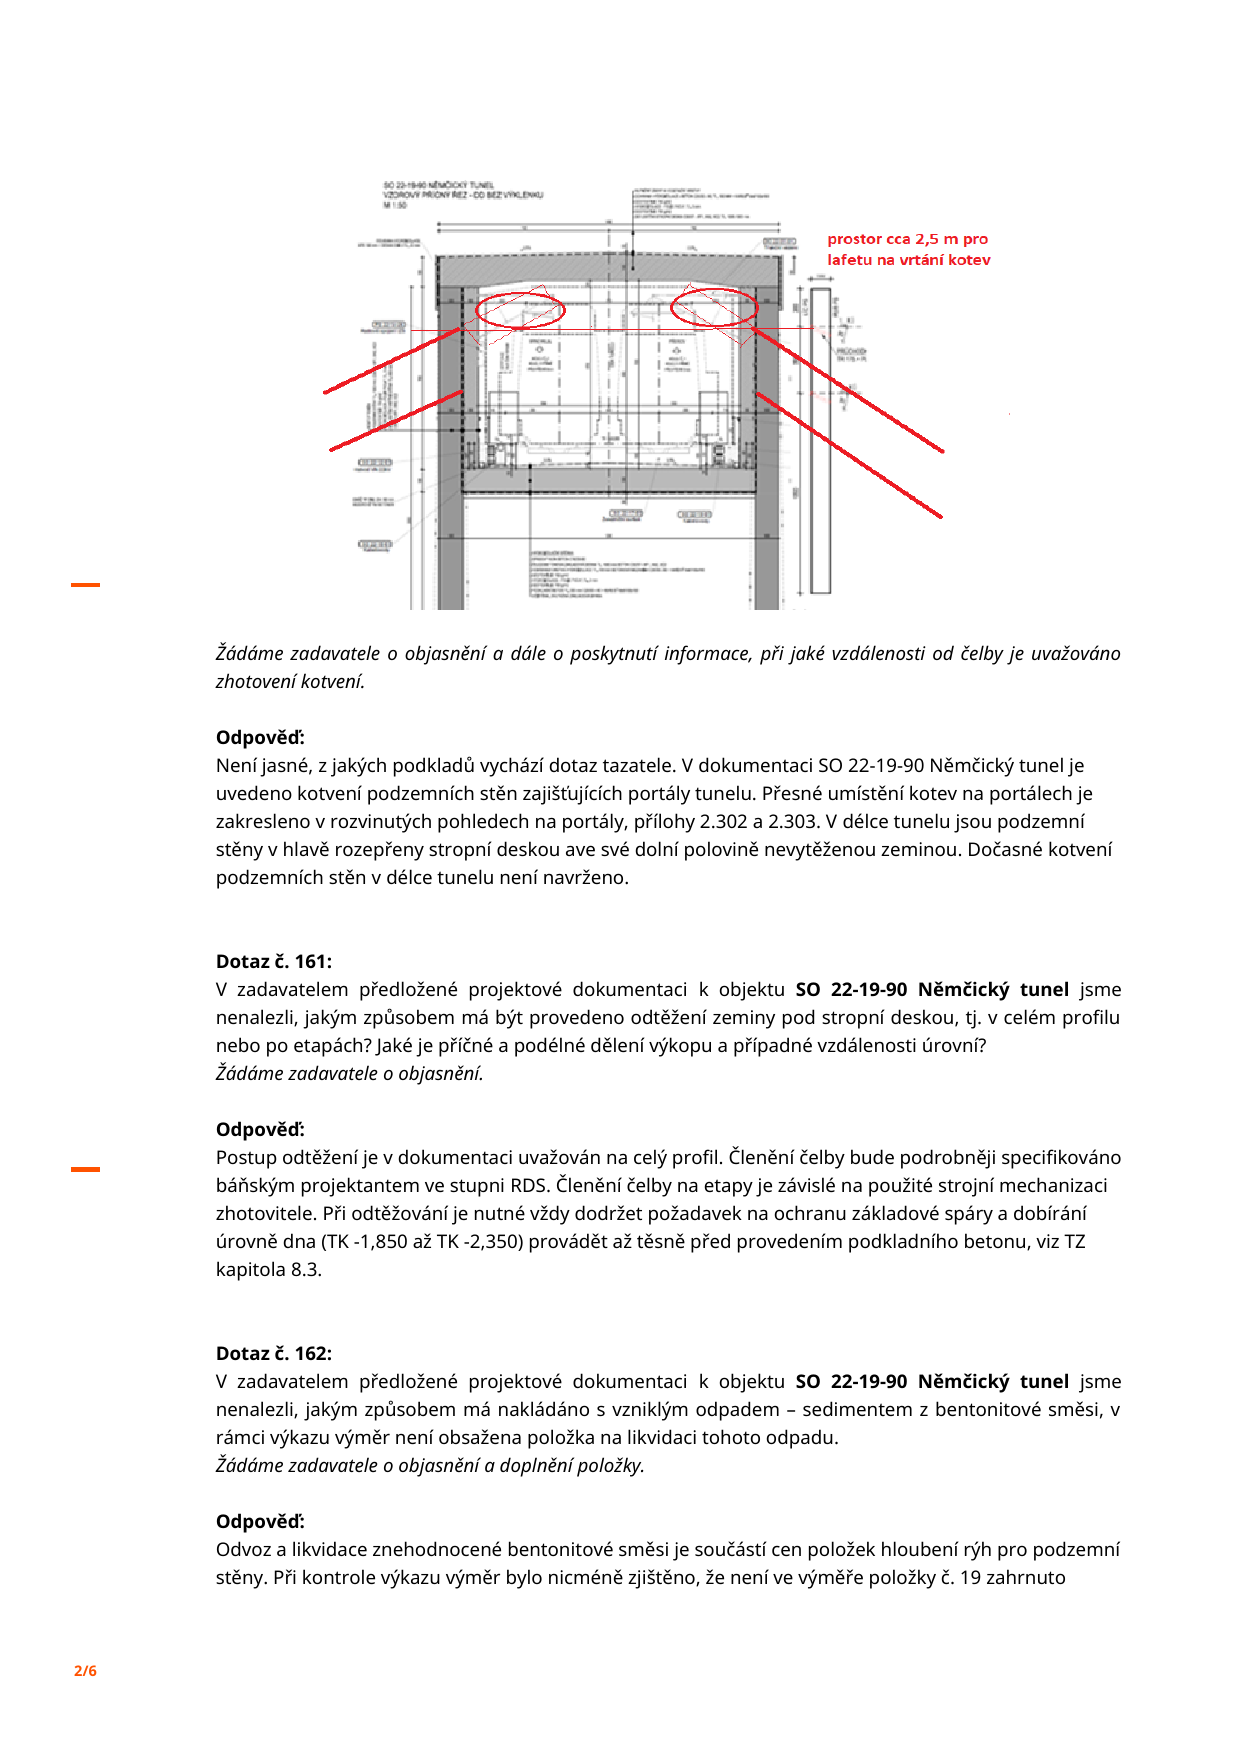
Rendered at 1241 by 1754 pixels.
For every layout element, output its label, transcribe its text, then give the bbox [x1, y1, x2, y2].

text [216, 1537, 1122, 1590]
text Žádáme zadavatele o objasnění a doplnění položky. [216, 1452, 1122, 1478]
text Dotaz č. 162: [216, 1340, 1122, 1366]
text Žádáme zadavatele o objasnění a dále o poskytnutí informace, při jaké vzdálenosti od čelby je uvažováno zhotovení kotvení. [216, 640, 1122, 693]
text Žádáme zadavatele o objasnění. [216, 1060, 1122, 1086]
text Není jasné, z jakých podkladů vychází dotaz tazatele. V dokumentaci SO 22-19-90 Němčický tunel je uvedeno kotvení podzemních stěn zajišťujících portály tunelu. Přesné umístění kotev na portálech je zakresleno v rozvinutých pohledech na portály, přílohy 2.302 a 2.303. V délce tunelu jsou podzemní stěny v hlavě rozepřeny stropní deskou ave své dolní polovině nevytěženou zeminou. Dočasné kotvení podzemních stěn v délce tunelu není navrženo. [216, 752, 1122, 889]
text V zadavatelem předložené projektové dokumentaci k objektu SO 22-19-90 Němčický tunel jsme nenalezli, jakým způsobem má být provedeno odtěžení zeminy pod stropní deskou, tj. v celém profilu nebo po etapách? Jaké je příčné a podélné dělení výkopu a případné vzdálenosti úrovní? [216, 976, 1122, 1058]
text Odpověď: [216, 1508, 1122, 1534]
text V zadavatelem předložené projektové dokumentaci k objektu SO 22-19-90 Němčický tunel jsme nenalezli, jakým způsobem má nakládáno s vzniklým odpadem – sedimentem z bentonitové směsi, v rámci výkazu výměr není obsažena položka na likvidaci tohoto odpadu. [216, 1368, 1122, 1450]
picture [321, 120, 1017, 610]
text Odpověď: [216, 1116, 1122, 1142]
text Postup odtěžení je v dokumentaci uvažován na celý profil. Členění čelby bude podrobněji specifikováno báňským projektantem ve stupni RDS. Členění čelby na etapy je závislé na použité strojní mechanizaci zhotovitele. Při odtěžování je nutné vždy dodržet požadavek na ochranu základové spáry a dobírání úrovně dna (TK -1,850 až TK -2,350) provádět až těsně před provedením podkladního betonu, viz TZ kapitola 8.3. [216, 1144, 1122, 1282]
text Odpověď: [216, 724, 1122, 749]
text Dotaz č. 161: [216, 948, 1122, 974]
